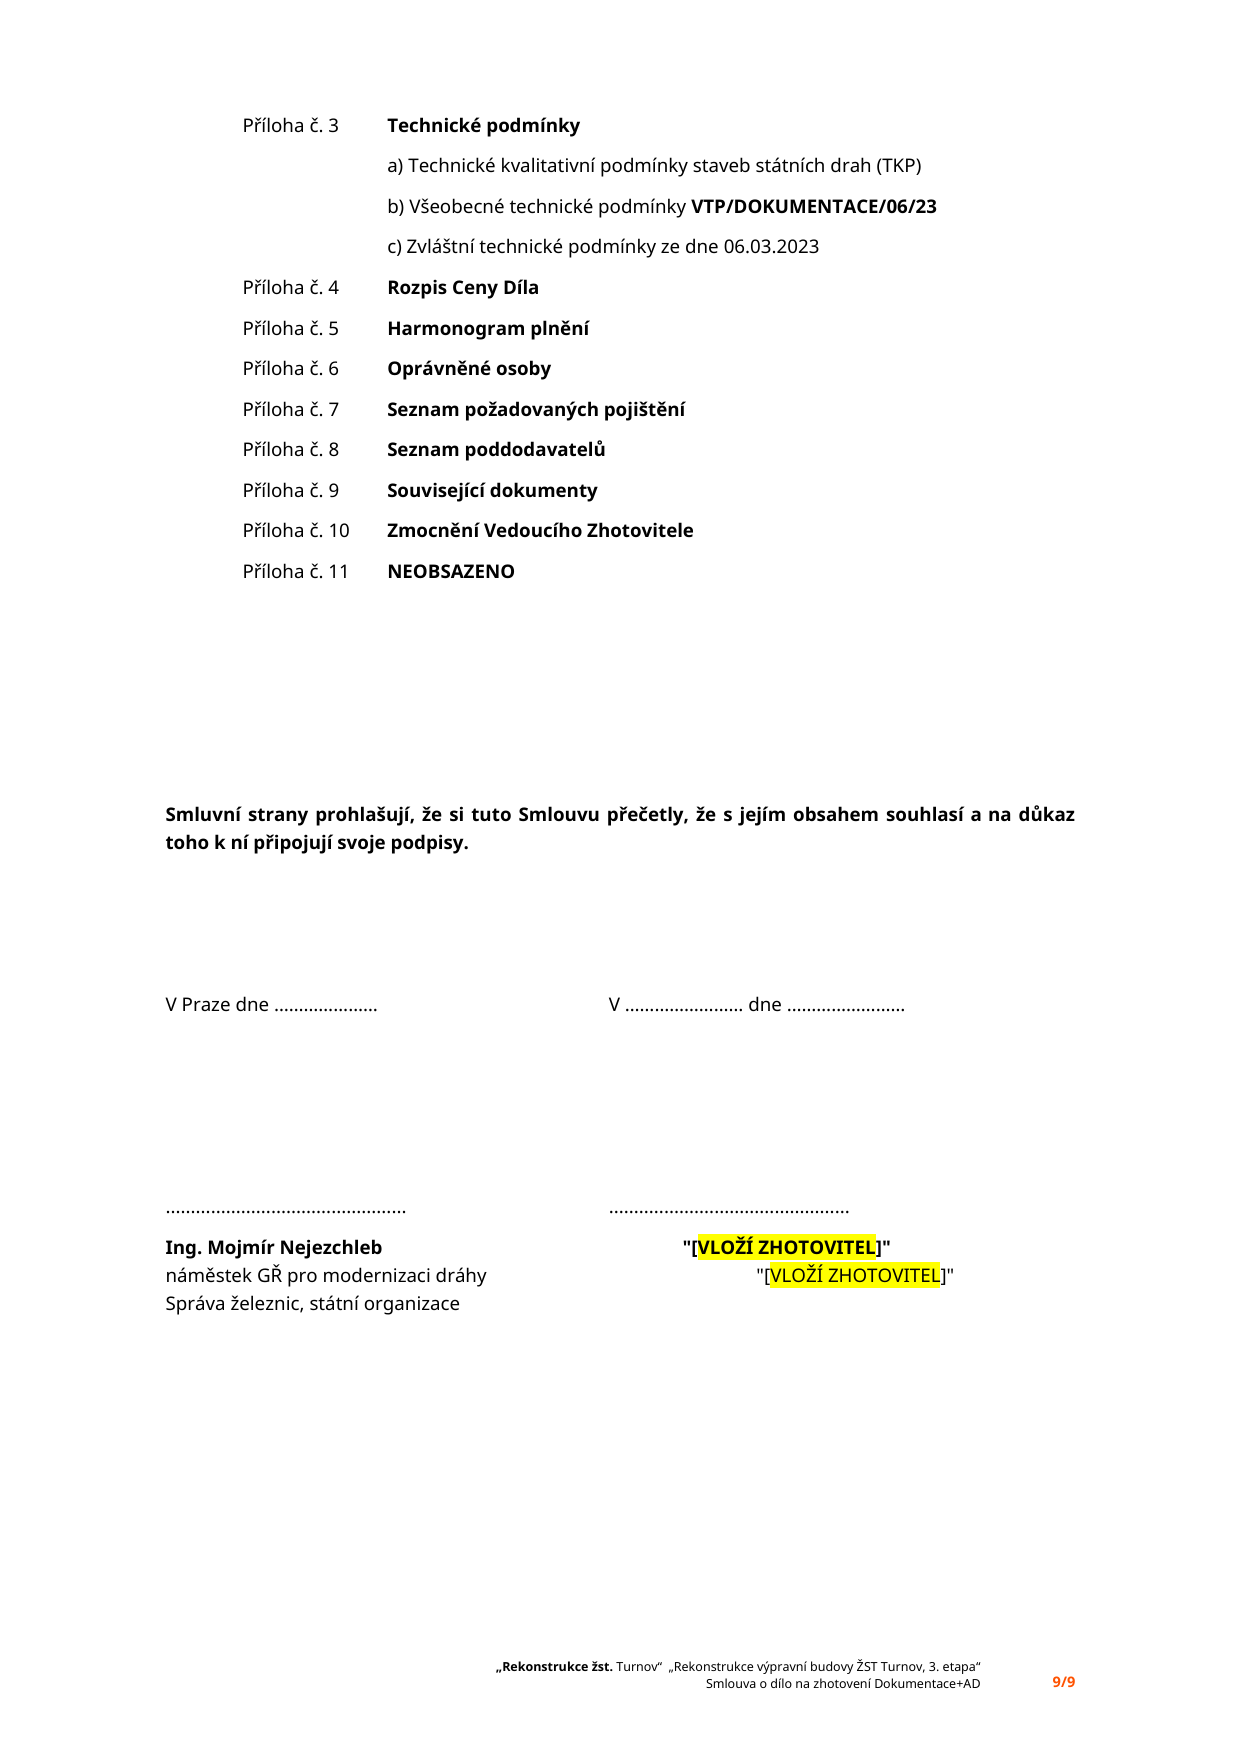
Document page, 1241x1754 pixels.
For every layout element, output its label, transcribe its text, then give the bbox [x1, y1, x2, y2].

text Správa železnic, státní organizace [165, 1290, 1075, 1316]
text Příloha č. 5 Harmonogram plnění [242, 315, 1075, 340]
text Ing. Mojmír Nejezchleb "[VLOŽÍ ZHOTOVITEL]" [165, 1234, 698, 1260]
text b) Všeobecné technické podmínky VTP/DOKUMENTACE/06/23 [387, 193, 1075, 219]
text Příloha č. 10 Zmocnění Vedoucího Zhotovitele [242, 517, 1075, 543]
text Příloha č. 3 Technické podmínky [242, 112, 1075, 138]
text Příloha č. 6 Oprávněné osoby [242, 355, 1075, 381]
text c) Zvláštní technické podmínky ze dne 06.03.2023 [387, 234, 1075, 259]
text náměstek GŘ pro modernizaci dráhy "[VLOŽÍ ZHOTOVITEL]" [940, 1262, 1075, 1288]
text a) Technické kvalitativní podmínky staveb státních drah (TKP) [387, 153, 1075, 178]
text Příloha č. 9 Související dokumenty [242, 477, 1075, 502]
text Příloha č. 7 Seznam požadovaných pojištění [242, 396, 1075, 421]
text ................................................ ................................................ [165, 1194, 1075, 1219]
text Příloha č. 4 Rozpis Ceny Díla [242, 274, 1075, 300]
text V Praze dne ………………… V …………………… dne …………………… [165, 991, 1075, 1017]
text Příloha č. 8 Seznam poddodavatelů [242, 436, 1075, 462]
text náměstek GŘ pro modernizaci dráhy "[VLOŽÍ ZHOTOVITEL]" [165, 1262, 770, 1288]
text Příloha č. 11 NEOBSAZENO [242, 558, 1075, 583]
text Smluvní strany prohlašují, že si tuto Smlouvu přečetly, že s jejím obsahem souhlasí a na důkaz toho k ní připojují svoje podpisy. [165, 801, 1075, 854]
text Ing. Mojmír Nejezchleb "[VLOŽÍ ZHOTOVITEL]" [876, 1234, 1075, 1260]
